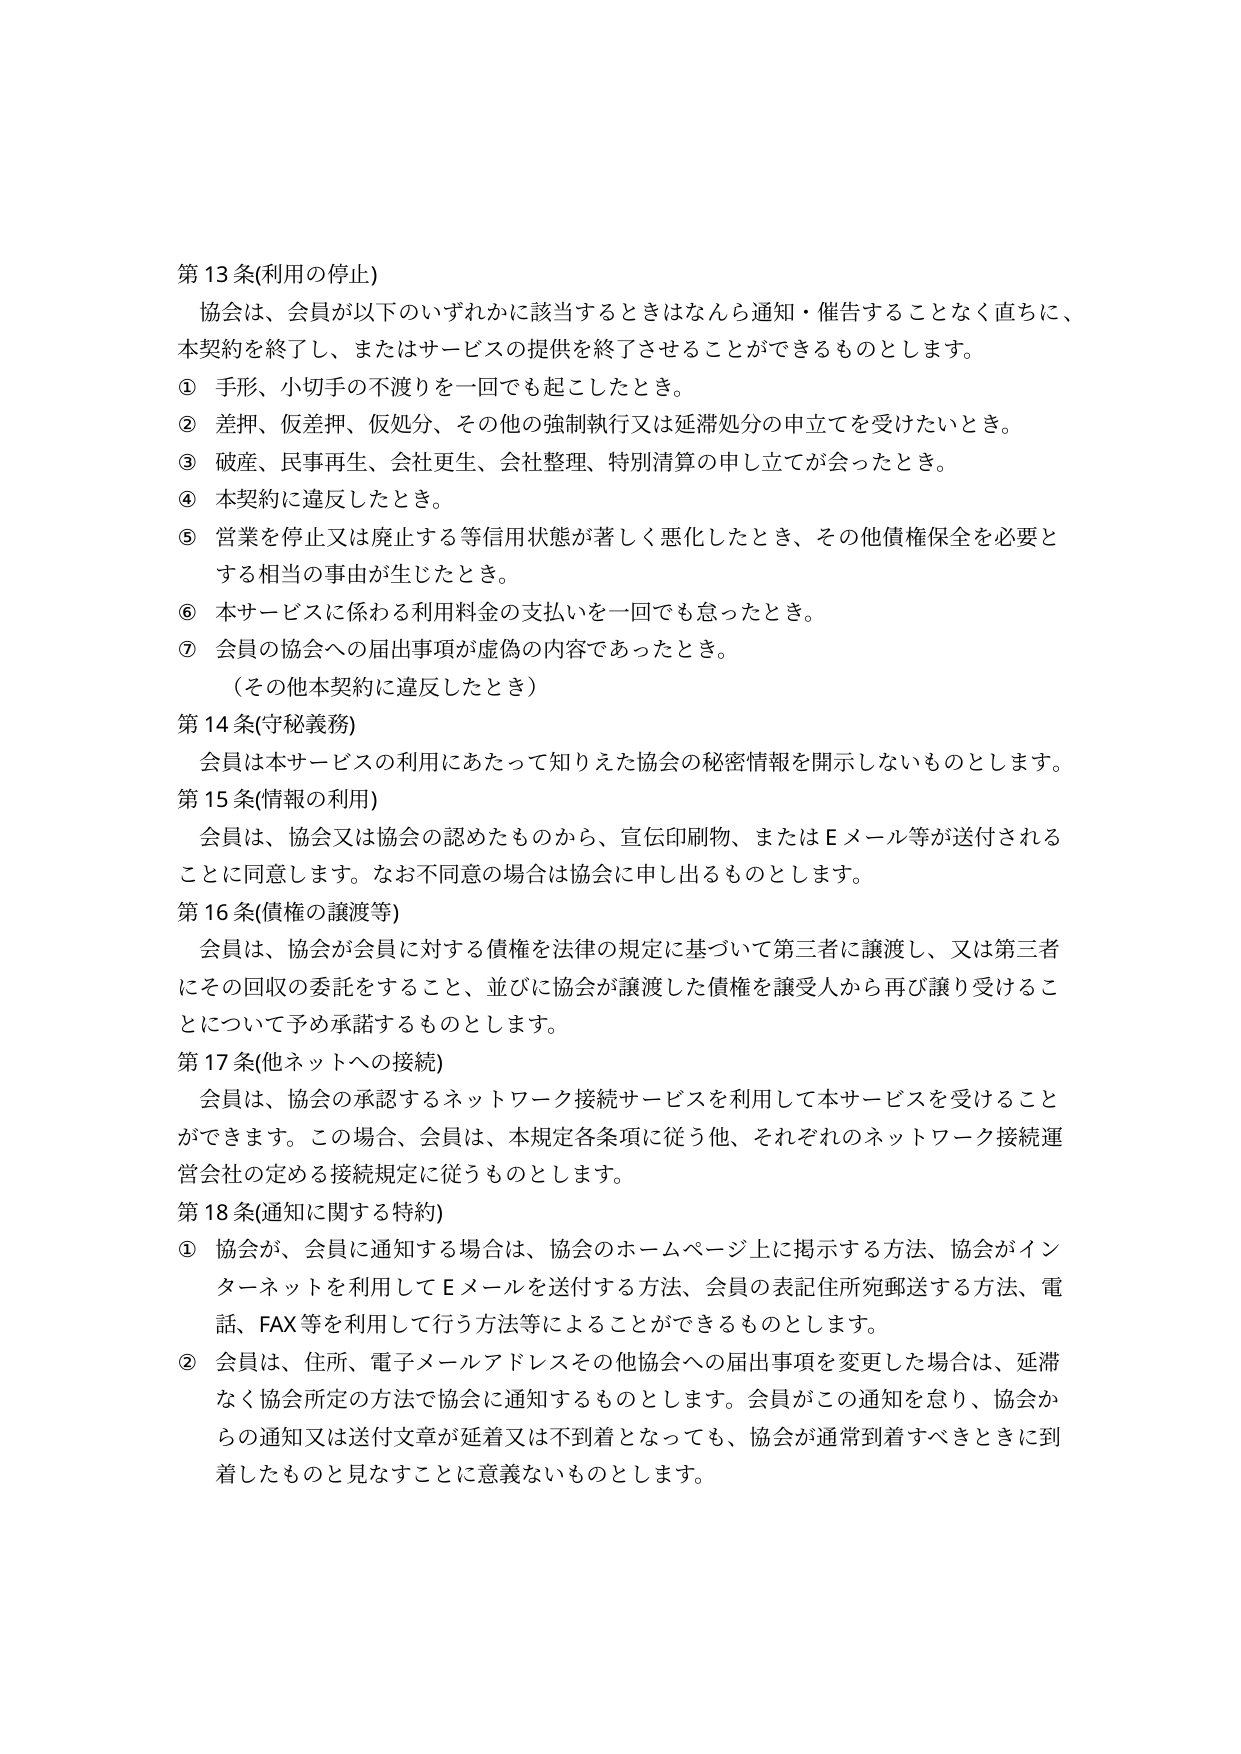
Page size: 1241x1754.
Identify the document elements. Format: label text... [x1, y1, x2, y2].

text 第15条(情報の利用) [177, 779, 1063, 817]
list 本契約に違反したとき。 [177, 479, 1063, 517]
list 破産、民事再生、会社更生、会社整理、特別清算の申し立てが会ったとき。 [177, 442, 1063, 479]
list 会員は、住所、電子メールアドレスその他協会への届出事項を変更した場合は、延滞なく協会所定の方法で協会に通知するものとします。会員がこの通知を怠り、協会からの通知又は送付文章が延着又は不到着となっても、協会が通常到着すべきときに到着したものと見なすことに意義ないものとします。 [177, 1342, 1063, 1492]
list 協会が、会員に通知する場合は、協会のホームページ上に掲示する方法、協会がインターネットを利用してEメールを送付する方法、会員の表記住所宛郵送する方法、電話、FAX等を利用して行う方法等によることができるものとします。 [177, 1229, 1063, 1342]
list 差押、仮差押、仮処分、その他の強制執行又は延滞処分の申立てを受けたいとき。 [177, 404, 1063, 442]
text （その他本契約に違反したとき） [177, 667, 1063, 704]
text 会員は、協会の承認するネットワーク接続サービスを利用して本サービスを受けることができます。この場合、会員は、本規定各条項に従う他、それぞれのネットワーク接続運営会社の定める接続規定に従うものとします。 [177, 1079, 1063, 1192]
text 第17条(他ネットへの接続) [177, 1042, 1063, 1079]
text 会員は、協会が会員に対する債権を法律の規定に基づいて第三者に譲渡し、又は第三者にその回収の委託をすること、並びに協会が譲渡した債権を譲受人から再び譲り受けることについて予め承諾するものとします。 [177, 929, 1063, 1042]
text 第18条(通知に関する特約) [177, 1192, 1063, 1229]
list 手形、小切手の不渡りを一回でも起こしたとき。 [177, 367, 1063, 404]
text 第14条(守秘義務) [177, 704, 1063, 742]
text 会員は、協会又は協会の認めたものから、宣伝印刷物、またはEメール等が送付されることに同意します。なお不同意の場合は協会に申し出るものとします。 [177, 817, 1063, 892]
text 会員は本サービスの利用にあたって知りえた協会の秘密情報を開示しないものとします。 [177, 742, 1063, 779]
list 会員の協会への届出事項が虚偽の内容であったとき。 [177, 629, 1063, 667]
text 第13条(利用の停止) [177, 254, 1063, 292]
text 第16条(債権の譲渡等) [177, 892, 1063, 929]
text 協会は、会員が以下のいずれかに該当するときはなんら通知・催告することなく直ちに、本契約を終了し、またはサービスの提供を終了させることができるものとします。 [177, 292, 1063, 367]
list 営業を停止又は廃止する等信用状態が著しく悪化したとき、その他債権保全を必要とする相当の事由が生じたとき。 [177, 517, 1063, 592]
list 本サービスに係わる利用料金の支払いを一回でも怠ったとき。 [177, 592, 1063, 629]
